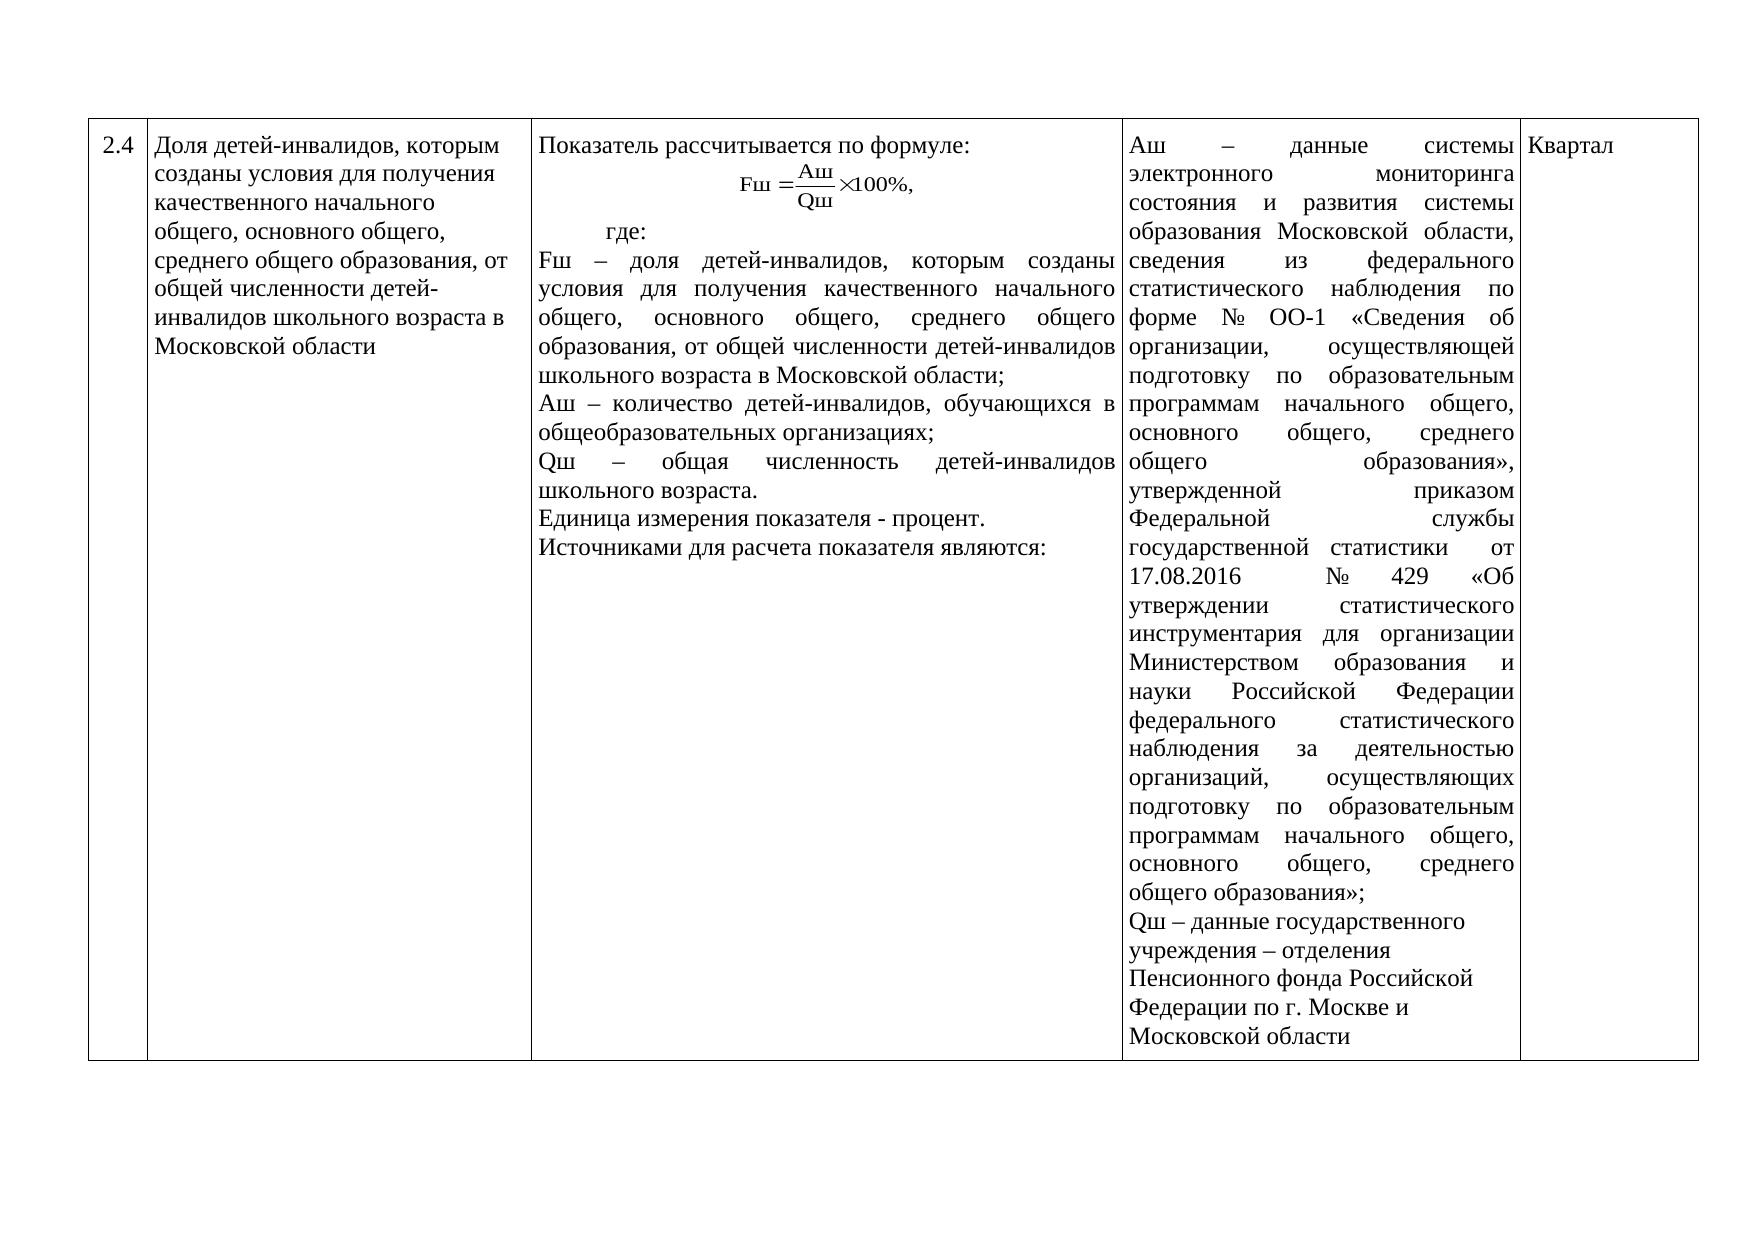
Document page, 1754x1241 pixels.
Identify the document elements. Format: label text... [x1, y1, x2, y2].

table_cell Квартал [1521, 119, 1698, 1060]
table_cell Доля детей-инвалидов, которым созданы условия для получения качественного начального общего, основного общего, среднего общего образования, от общей численности детей-инвалидов школьного возраста в Московской области [148, 119, 531, 1060]
table_cell 2.4 [89, 119, 147, 1060]
table_cell Показатель рассчитывается по формуле: где: Fш – доля детей-инвалидов, которым созданы условия для получения качественного начального общего, основного общего, среднего общего образования, от общей численности детей-инвалидов школьного возраста в Московской области; Aш – количество детей-инвалидов, обучающихся в общеобразовательных организациях; Qш – общая численность детей-инвалидов школьного возраста. Единица измерения показателя - процент. Источниками для расчета показателя являются: [532, 119, 1122, 1060]
table_cell Aш – данные системы электронного мониторинга состояния и развития системы образования Московской области, сведения из федерального статистического наблюдения по форме № ОО-1 «Сведения об организации, осуществляющей подготовку по образовательным программам начального общего, основного общего, среднего общего образования», утвержденной приказом Федеральной службы государственной статистики от 17.08.2016 № 429 «Об утверждении статистического инструментария для организации Министерством образования и науки Российской Федерации федерального статистического наблюдения за деятельностью организаций, осуществляющих подготовку по образовательным программам начального общего, основного общего, среднего общего образования»; Qш – данные государственного учреждения ‒ отделения Пенсионного фонда Российской Федерации по г. Москве и Московской области [1123, 119, 1520, 1060]
